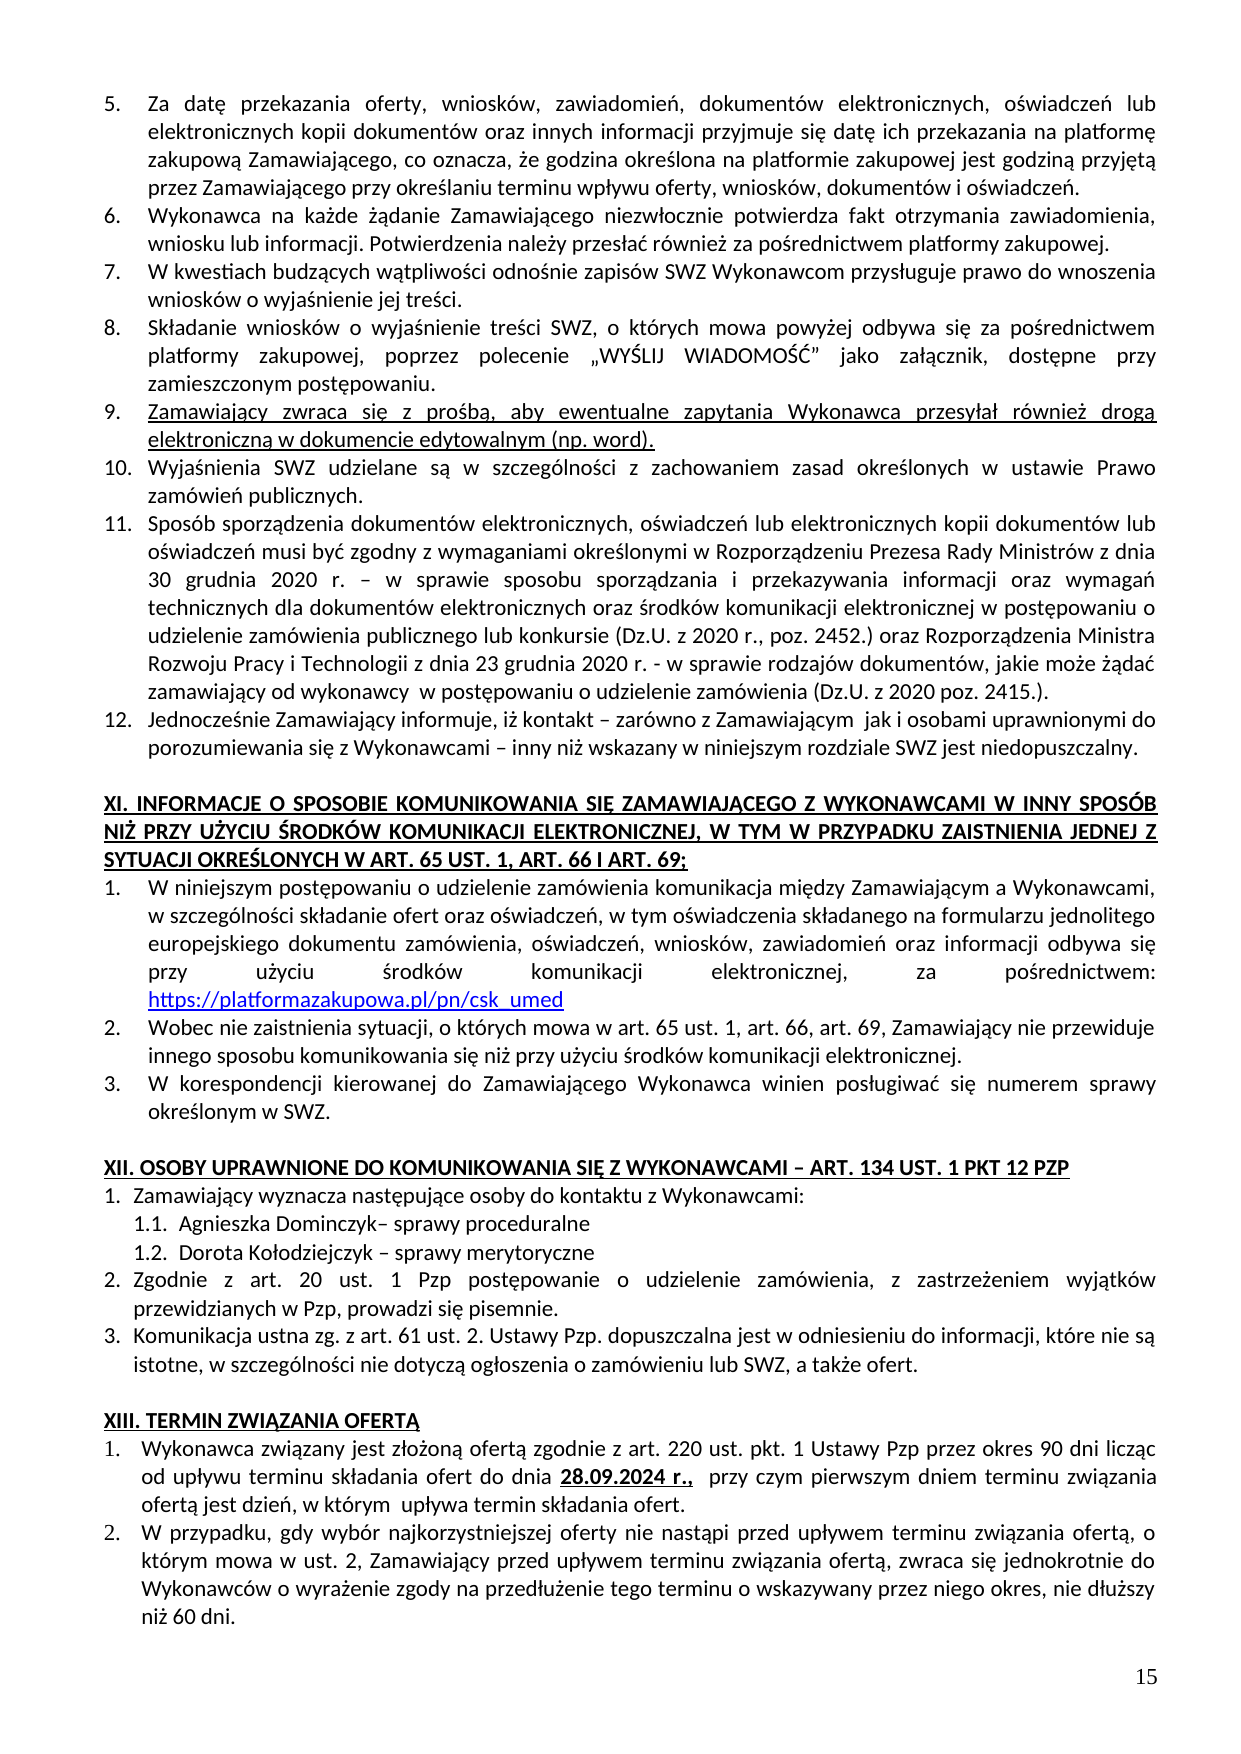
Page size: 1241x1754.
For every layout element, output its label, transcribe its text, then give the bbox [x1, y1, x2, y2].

list W niniejszym postępowaniu o udzielenie zamówienia komunikacja między Zamawiającym a Wykonawcami, w szczególności składanie ofert oraz oświadczeń, w tym oświadczenia składanego na formularzu jednolitego europejskiego dokumentu zamówienia, oświadczeń, wniosków, zawiadomień oraz informacji odbywa się przy użyciu środków komunikacji elektronicznej, za pośrednictwem: https://platformazakupowa.pl/pn/csk_umed [103, 873, 1157, 1013]
list Sposób sporządzenia dokumentów elektronicznych, oświadczeń lub elektronicznych kopii dokumentów lub oświadczeń musi być zgodny z wymaganiami określonymi w Rozporządzeniu Prezesa Rady Ministrów z dnia 30 grudnia 2020 r. – w sprawie sposobu sporządzania i przekazywania informacji oraz wymagań technicznych dla dokumentów elektronicznych oraz środków komunikacji elektronicznej w postępowaniu o udzielenie zamówienia publicznego lub konkursie (Dz.U. z 2020 r., poz. 2452.) oraz Rozporządzenia Ministra Rozwoju Pracy i Technologii z dnia 23 grudnia 2020 r. - w sprawie rodzajów dokumentów, jakie może żądać zamawiający od wykonawcy w postępowaniu o udzielenie zamówienia (Dz.U. z 2020 poz. 2415.). [103, 509, 1157, 705]
list Wobec nie zaistnienia sytuacji, o których mowa w art. 65 ust. 1, art. 66, art. 69, Zamawiający nie przewiduje innego sposobu komunikowania się niż przy użyciu środków komunikacji elektronicznej. [103, 1013, 1157, 1069]
list Zamawiający zwraca się z prośbą, aby ewentualne zapytania Wykonawca przesyłał również drogą elektroniczną w dokumencie edytowalnym (np. word). [103, 397, 1157, 453]
text XI. INFORMACJE O SPOSOBIE KOMUNIKOWANIA SIĘ ZAMAWIAJĄCEGO Z WYKONAWCAMI W INNY SPOSÓB NIŻ PRZY UŻYCIU ŚRODKÓW KOMUNIKACJI ELEKTRONICZNEJ, W TYM W PRZYPADKU ZAISTNIENIA JEDNEJ Z SYTUACJI OKREŚLONYCH W ART. 65 UST. 1, ART. 66 I ART. 69; [103, 842, 1157, 873]
text XII. OSOBY UPRAWNIONE DO KOMUNIKOWANIA SIĘ Z WYKONAWCAMI – ART. 134 UST. 1 PKT 12 PZP [103, 1153, 1157, 1182]
list Za datę przekazania oferty, wniosków, zawiadomień, dokumentów elektronicznych, oświadczeń lub elektronicznych kopii dokumentów oraz innych informacji przyjmuje się datę ich przekazania na platformę zakupową Zamawiającego, co oznacza, że godzina określona na platformie zakupowej jest godziną przyjętą przez Zamawiającego przy określaniu terminu wpływu oferty, wniosków, dokumentów i oświadczeń. [103, 89, 1157, 201]
text XI. INFORMACJE O SPOSOBIE KOMUNIKOWANIA SIĘ ZAMAWIAJĄCEGO Z WYKONAWCAMI W INNY SPOSÓB NIŻ PRZY UŻYCIU ŚRODKÓW KOMUNIKACJI ELEKTRONICZNEJ, W TYM W PRZYPADKU ZAISTNIENIA JEDNEJ Z SYTUACJI OKREŚLONYCH W ART. 65 UST. 1, ART. 66 I ART. 69; [103, 789, 1157, 813]
subtitle XIII. TERMIN ZWIĄZANIA OFERTĄ [103, 1406, 1157, 1434]
list Zamawiający wyznacza następujące osoby do kontaktu z Wykonawcami: [103, 1182, 1157, 1209]
list Zgodnie z art. 20 ust. 1 Pzp postępowanie o udzielenie zamówienia, z zastrzeżeniem wyjątków przewidzianych w Pzp, prowadzi się pisemnie. [103, 1266, 1157, 1322]
text XI. INFORMACJE O SPOSOBIE KOMUNIKOWANIA SIĘ ZAMAWIAJĄCEGO Z WYKONAWCAMI W INNY SPOSÓB NIŻ PRZY UŻYCIU ŚRODKÓW KOMUNIKACJI ELEKTRONICZNEJ, W TYM W PRZYPADKU ZAISTNIENIA JEDNEJ Z SYTUACJI OKREŚLONYCH W ART. 65 UST. 1, ART. 66 I ART. 69; [103, 814, 1157, 841]
list Agnieszka Dominczyk– sprawy proceduralne [133, 1209, 1157, 1238]
list Wyjaśnienia SWZ udzielane są w szczególności z zachowaniem zasad określonych w ustawie Prawo zamówień publicznych. [103, 453, 1157, 509]
list Dorota Kołodziejczyk – sprawy merytoryczne [133, 1238, 1157, 1266]
list W korespondencji kierowanej do Zamawiającego Wykonawca winien posługiwać się numerem sprawy określonym w SWZ. [103, 1069, 1157, 1126]
list W kwestiach budzących wątpliwości odnośnie zapisów SWZ Wykonawcom przysługuje prawo do wnoszenia wniosków o wyjaśnienie jej treści. [103, 257, 1157, 313]
list W przypadku, gdy wybór najkorzystniejszej oferty nie nastąpi przed upływem terminu związania ofertą, o którym mowa w ust. 2, Zamawiający przed upływem terminu związania ofertą, zwraca się jednokrotnie do Wykonawców o wyrażenie zgody na przedłużenie tego terminu o wskazywany przez niego okres, nie dłuższy niż 60 dni. [103, 1518, 1157, 1630]
list Jednocześnie Zamawiający informuje, iż kontakt – zarówno z Zamawiającym jak i osobami uprawnionymi do porozumiewania się z Wykonawcami – inny niż wskazany w niniejszym rozdziale SWZ jest niedopuszczalny. [103, 705, 1157, 761]
list Komunikacja ustna zg. z art. 61 ust. 2. Ustawy Pzp. dopuszczalna jest w odniesieniu do informacji, które nie są istotne, w szczególności nie dotyczą ogłoszenia o zamówieniu lub SWZ, a także ofert. [103, 1322, 1157, 1378]
list Składanie wniosków o wyjaśnienie treści SWZ, o których mowa powyżej odbywa się za pośrednictwem platformy zakupowej, poprzez polecenie „WYŚLIJ WIADOMOŚĆ” jako załącznik, dostępne przy zamieszczonym postępowaniu. [103, 313, 1157, 397]
list Wykonawca związany jest złożoną ofertą zgodnie z art. 220 ust. pkt. 1 Ustawy Pzp przez okres 90 dni licząc od upływu terminu składania ofert do dnia 28.09.2024 r., przy czym pierwszym dniem terminu związania ofertą jest dzień, w którym upływa termin składania ofert. [103, 1434, 1157, 1518]
list Wykonawca na każde żądanie Zamawiającego niezwłocznie potwierdza fakt otrzymania zawiadomienia, wniosku lub informacji. Potwierdzenia należy przesłać również za pośrednictwem platformy zakupowej. [103, 201, 1157, 257]
